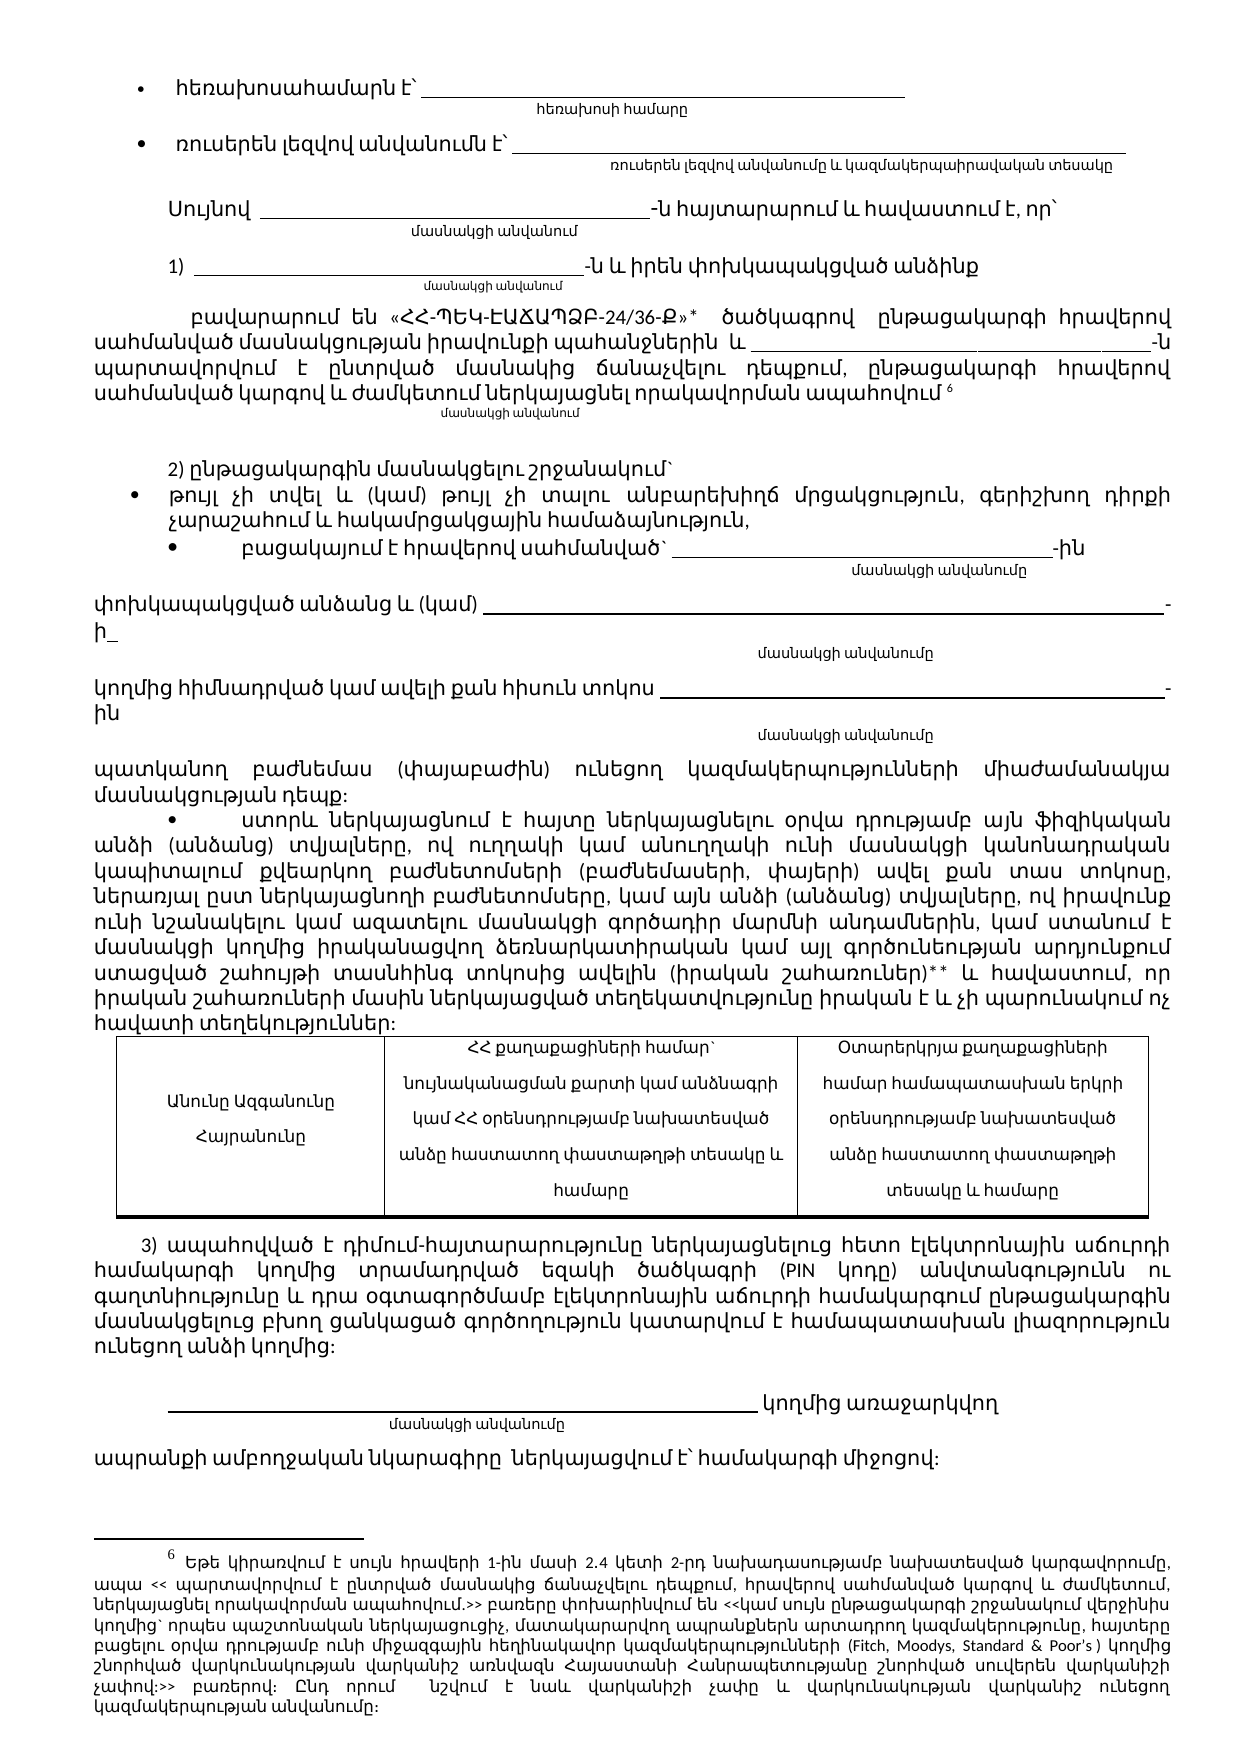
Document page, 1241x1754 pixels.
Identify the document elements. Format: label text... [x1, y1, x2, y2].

text ռուսերեն լեզվով անվանումը և կազմակերպաիրավական տեսակը [536, 156, 1171, 187]
text փոխկապակցված անձանց և (կամ) -ի [94, 591, 1171, 644]
list բացակայում է հրավերով սահմանված` -ին [94, 533, 1171, 561]
text ապրանքի ամբողջական նկարագիրը ներկայացվում է՝ համակարգի միջոցով: [94, 1446, 1171, 1471]
text բավարարում են «ՀՀ-ՊԵԿ-ԷԱՃԱՊՁԲ-24/36-Ք»* ծածկագրով ընթացակարգի հրավերով սահմանված մասնակցության իրավունքի պահանջներին և -ն պարտավորվում է ընտրված մասնակից ճանաչվելու դեպքում, ընթացակարգի հրավերով սահմանված կարգով և ժամկետում ներկայացնել որակավորման ապահովում [94, 304, 1171, 406]
list թույլ չի տվել և (կամ) թույլ չի տալու անբարեխիղճ մրցակցություն, գերիշխող դիրքի չարաշահում և հակամրցակցային համաձայնություն, [131, 482, 1171, 533]
table_header Օտարերկրյա քաղաքացիների համար համապատասխան երկրի օրենսդրությամբ նախատեսված անձը հաստատող փաստաթղթի տեսակը և համարը [798, 1037, 1148, 1215]
list ռուսերեն լեզվով անվանումն է՝ [138, 131, 1171, 156]
text պատկանող բաժնեմաս (փայաբաժին) ունեցող կազմակերպությունների միաժամանակյա մասնակցության դեպք: [94, 756, 1171, 807]
text Սույնով -ն հայտարարում և հավաստում է, որ՝ [94, 192, 1171, 222]
list հեռախոսահամարն է՝ [138, 75, 1171, 100]
text մասնակցի անվանումը [94, 644, 1171, 675]
text 1) -ն և իրեն փոխկապակցված անձինք [94, 253, 1171, 278]
text մասնակցի անվանումը [94, 726, 1171, 756]
text մասնակցի անվանում [94, 406, 1171, 431]
text մասնակցի անվանում [94, 222, 1171, 253]
text 3) ապահովված է դիմում-հայտարարությունը ներկայացնելուց հետո էլեկտրոնային աճուրդի համակարգի կողմից տրամադրված եզակի ծածկագրի (PIN կոդը) անվտանգությունն ու գաղտնիությունը և դրա օգտագործմամբ էլեկտրոնային աճուրդի համակարգում ընթացակարգին մասնակցելուց բխող ցանկացած գործողություն կատարվում է համապատասխան լիազորություն ունեցող անձի կողմից: [94, 1232, 1171, 1359]
text կողմից առաջարկվող [94, 1390, 1171, 1415]
table_header Անունը Ազգանունը Հայրանունը [117, 1037, 384, 1215]
text մասնակցի անվանում [94, 278, 1171, 304]
text հեռախոսի համարը [462, 100, 1171, 131]
list ստորև ներկայացնում է հայտը ներկայացնելու օրվա դրությամբ այն ֆիզիկական անձի (անձանց) տվյալները, ով ուղղակի կամ անուղղակի ունի մասնակցի կանոնադրական կապիտալում քվեարկող բաժնետոմսերի (բաժնեմասերի, փայերի) ավել քան տաս տոկոսը, ներառյալ ըստ ներկայացնողի բաժնետոմսերը, կամ այն անձի (անձանց) տվյալները, ով իրավունք ունի նշանակելու կամ ազատելու մասնակցի գործադիր մարմնի անդամներին, կամ ստանում է մասնակցի կողմից իրականացվող ձեռնարկատիրական կամ այլ գործունեության արդյունքում ստացված շահույթի տասնհինգ տոկոսից ավելին (իրական շահառուներ)** և հավաստում, որ իրական շահառուների մասին ներկայացված տեղեկատվությունը իրական է և չի պարունակում ոչ հավատի տեղեկություններ: [94, 807, 1171, 1036]
text կողմից հիմնադրված կամ ավելի քան հիսուն տոկոս -ին [94, 675, 1171, 726]
table_header ՀՀ քաղաքացիների համար` նույնականացման քարտի կամ անձնագրի կամ ՀՀ օրենսդրությամբ նախատեսված անձը հաստատող փաստաթղթի տեսակը և համարը [385, 1037, 797, 1215]
text 2) ընթացակարգին մասնակցելու շրջանակում` [94, 456, 1171, 482]
text մասնակցի անվանումը [94, 561, 1171, 591]
text մասնակցի անվանումը [94, 1415, 1171, 1446]
